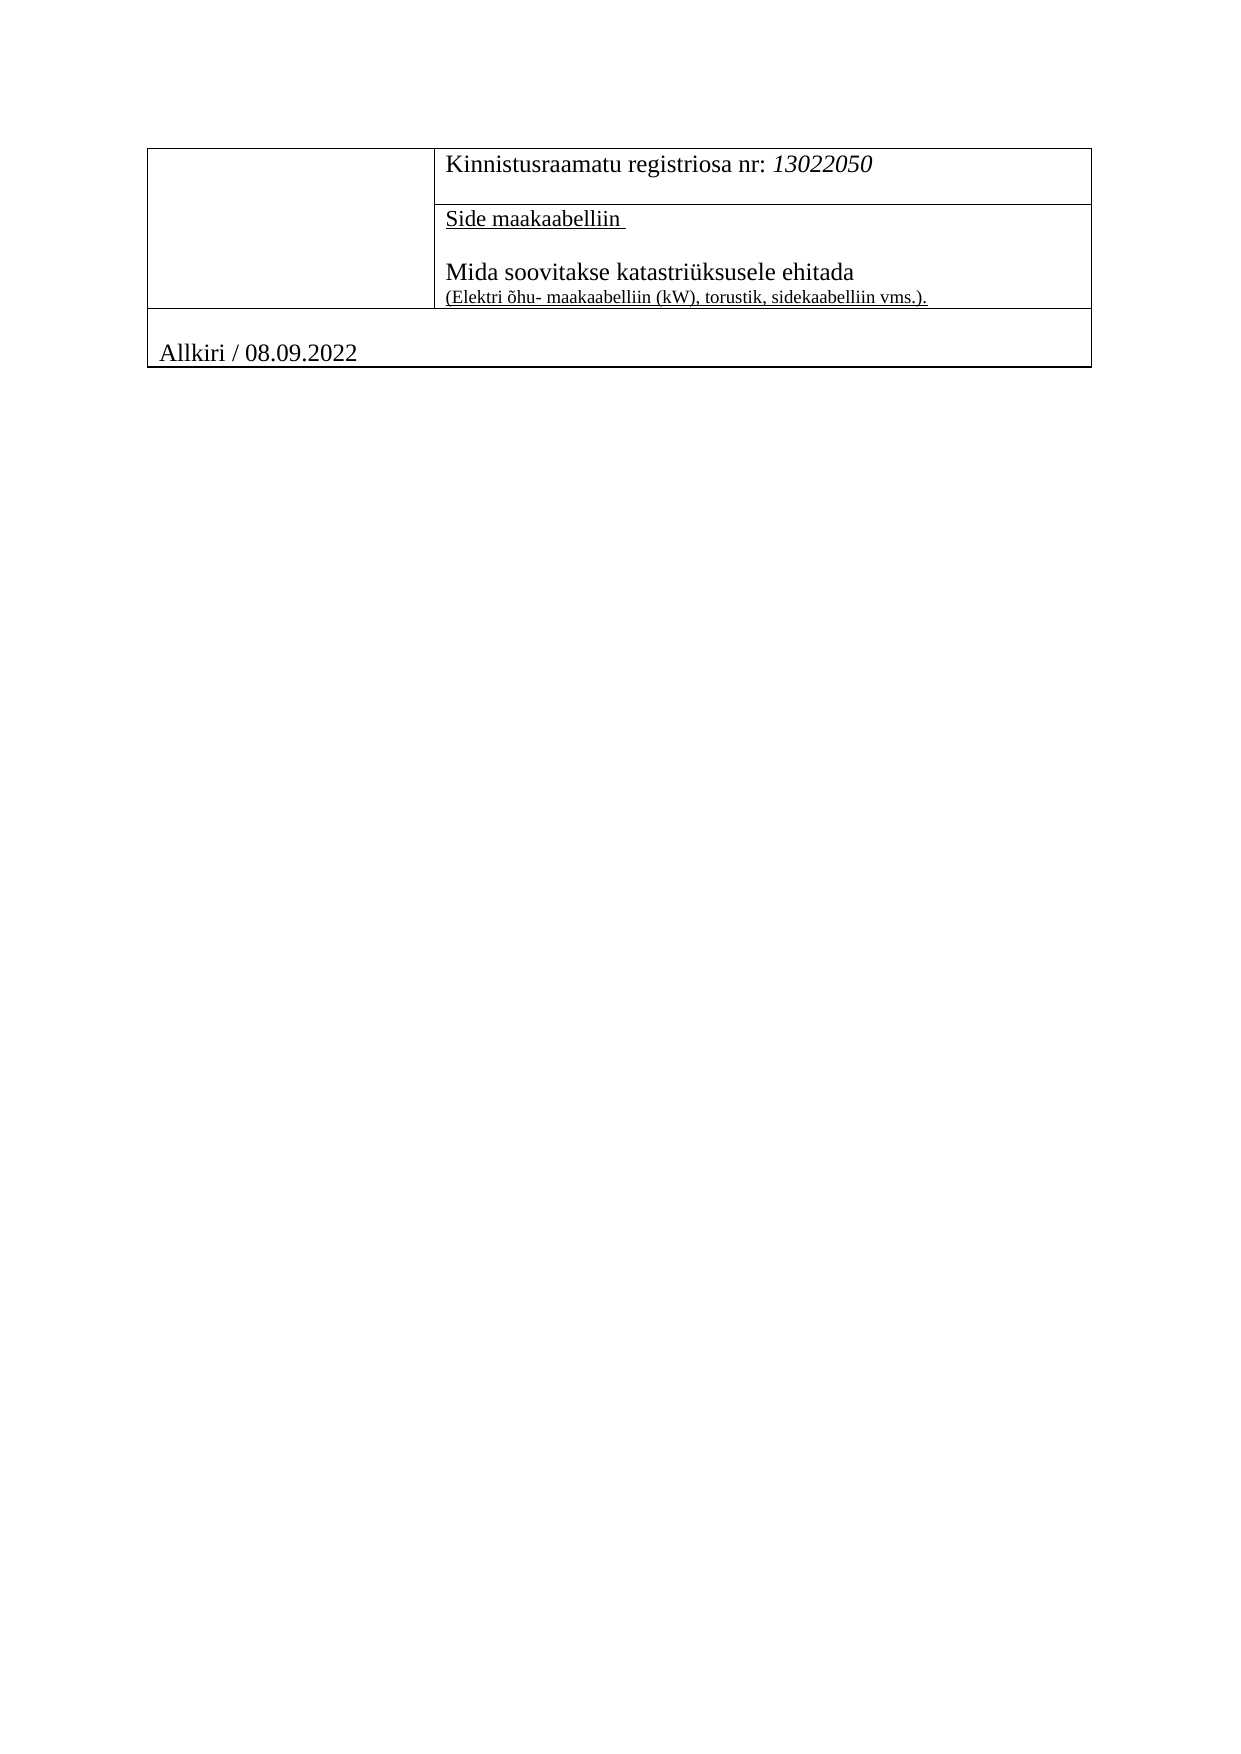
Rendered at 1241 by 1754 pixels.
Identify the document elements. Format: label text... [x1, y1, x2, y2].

table_cell Kinnistusraamatu registriosa nr: 13022050 [435, 149, 1091, 204]
table_cell Allkiri / 08.09.2022 [148, 309, 1091, 366]
table_cell Side maakaabelliin Mida soovitakse katastriüksusele ehitada (Elektri õhu- maakaabelliin (kW), torustik, sidekaabelliin vms.). [435, 205, 1091, 308]
